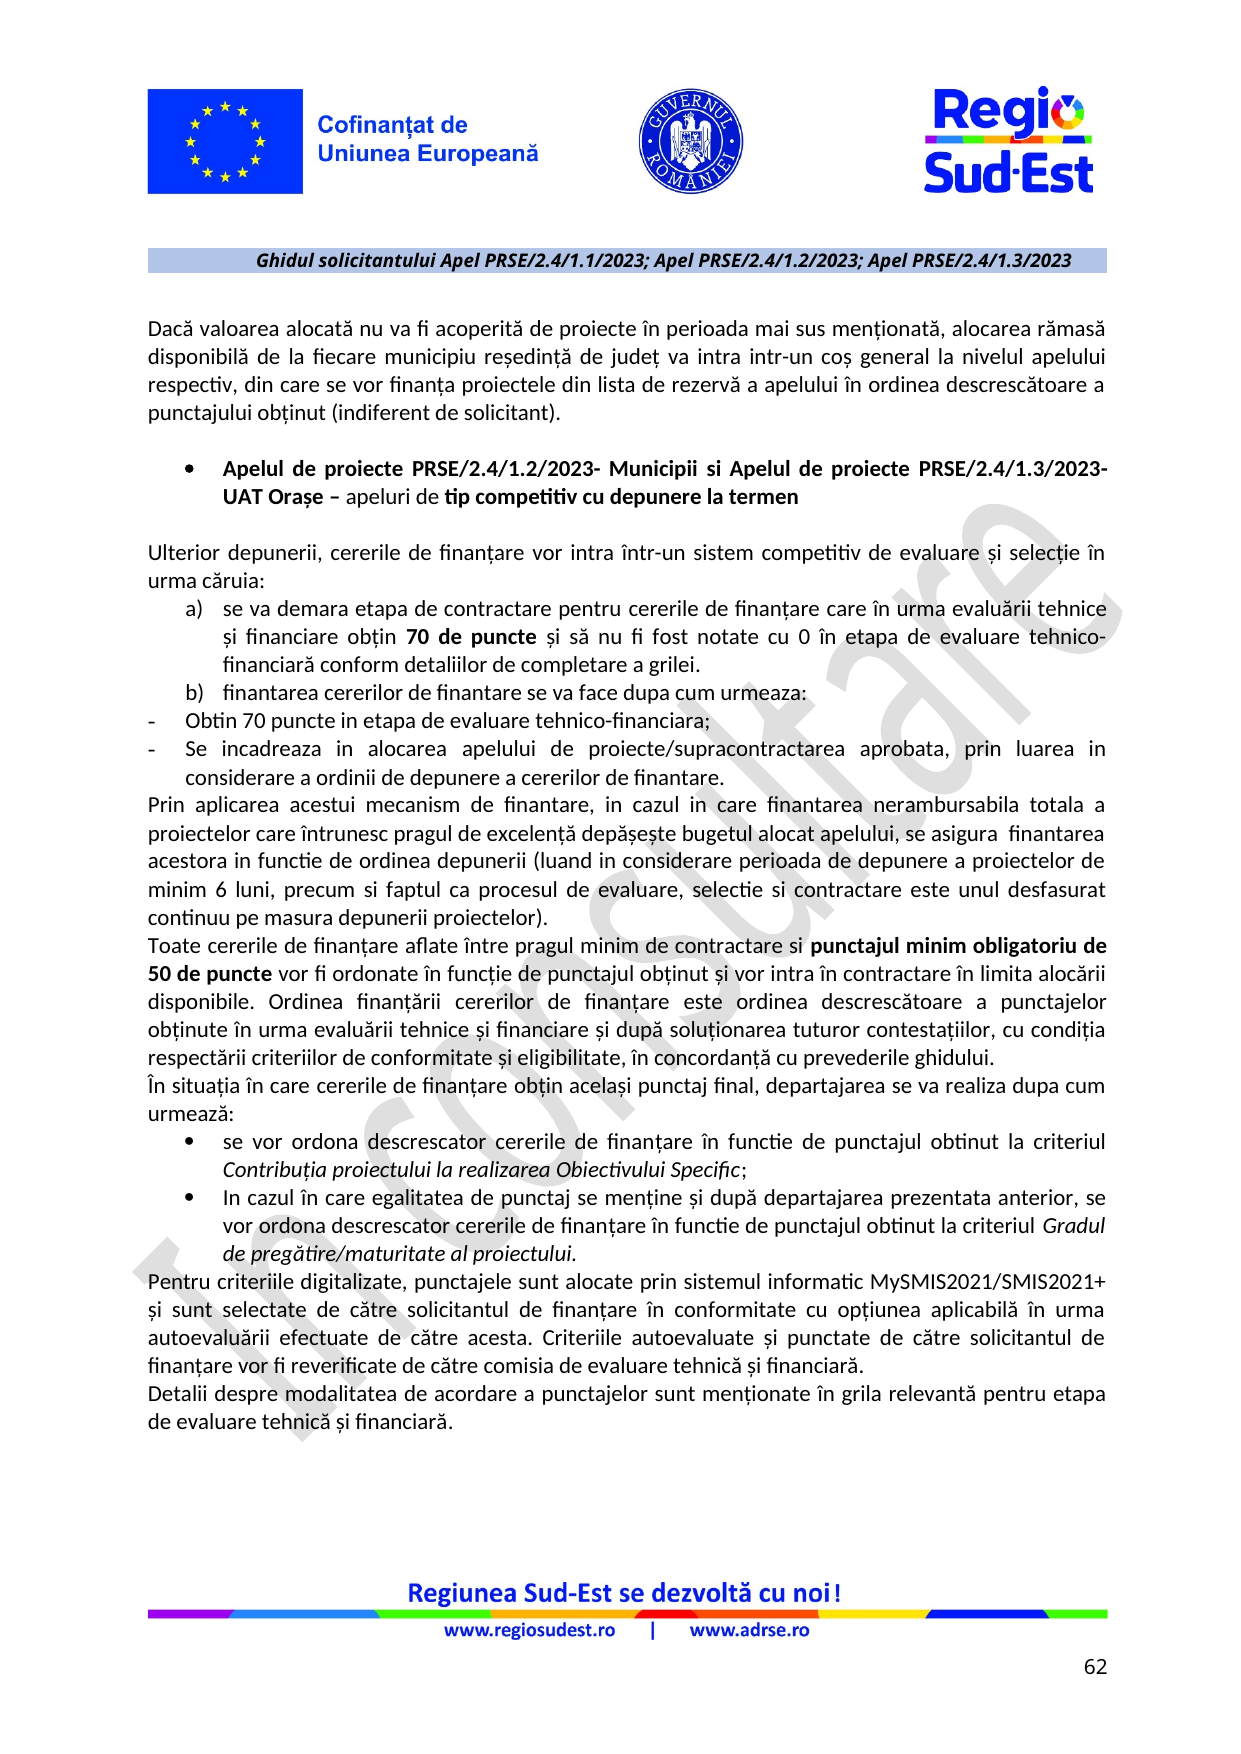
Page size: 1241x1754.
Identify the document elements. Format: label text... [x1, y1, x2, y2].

text Ulterior depunerii, cererile de finanțare vor intra într-un sistem competitiv de evaluare și selecție în urma căruia: [148, 538, 1107, 594]
list se vor ordona descrescator cererile de finanţare în functie de punctajul obtinut la criteriul Contribuția proiectului la realizarea Obiectivului Specific; [185, 1127, 1107, 1183]
text Detalii despre modalitatea de acordare a punctajelor sunt menționate în grila relevantă pentru etapa de evaluare tehnică și financiară. [148, 1379, 1107, 1435]
picture [147, 86, 1093, 195]
list Se incadreaza in alocarea apelului de proiecte/supracontractarea aprobata, prin luarea in considerare a ordinii de depunere a cererilor de finantare. [148, 734, 1107, 791]
picture [147, 1582, 1108, 1640]
text Toate cererile de finanțare aflate între pragul minim de contractare si punctajul minim obligatoriu de 50 de puncte vor fi ordonate în funcție de punctajul obținut și vor intra în contractare în limita alocării disponibile. Ordinea finanțării cererilor de finanțare este ordinea descrescătoare a punctajelor obținute în urma evaluării tehnice și financiare și după soluționarea tuturor contestațiilor, cu condiția respectării criteriilor de conformitate și eligibilitate, în concordanță cu prevederile ghidului. [148, 931, 1107, 1071]
list Obtin 70 puncte in etapa de evaluare tehnico-financiara; [148, 707, 1107, 734]
text Pentru criteriile digitalizate, punctajele sunt alocate prin sistemul informatic MySMIS2021/SMIS2021+ și sunt selectate de către solicitantul de finanțare în conformitate cu opțiunea aplicabilă în urma autoevaluării efectuate de către acesta. Criteriile autoevaluate și punctate de către solicitantul de finanțare vor fi reverificate de către comisia de evaluare tehnică și financiară. [148, 1267, 1107, 1379]
list se va demara etapa de contractare pentru cererile de finanțare care în urma evaluării tehnice și financiare obțin 70 de puncte și să nu fi fost notate cu 0 în etapa de evaluare tehnico-financiară conform detaliilor de completare a grilei. [185, 594, 1107, 678]
list In cazul în care egalitatea de punctaj se menține și după departajarea prezentata anterior, se vor ordona descrescator cererile de finanţare în functie de punctajul obtinut la criteriul Gradul de pregătire/maturitate al proiectului. [185, 1183, 1107, 1267]
text Prin aplicarea acestui mecanism de finantare, in cazul in care finantarea nerambursabila totala a proiectelor care întrunesc pragul de excelență depășește bugetul alocat apelului, se asigura finantarea acestora in functie de ordinea depunerii (luand in considerare perioada de depunere a proiectelor de minim 6 luni, precum si faptul ca procesul de evaluare, selectie si contractare este unul desfasurat continuu pe masura depunerii proiectelor). [148, 791, 1107, 931]
text În situația în care cererile de finanțare obțin același punctaj final, departajarea se va realiza dupa cum urmează: [148, 1071, 1107, 1127]
list Apelul de proiecte PRSE/2.4/1.2/2023- Municipii si Apelul de proiecte PRSE/2.4/1.3/2023- UAT Orașe – apeluri de tip competitiv cu depunere la termen [185, 454, 1107, 510]
list finantarea cererilor de finantare se va face dupa cum urmeaza: [185, 678, 1107, 707]
text Dacă valoarea alocată nu va fi acoperită de proiecte în perioada mai sus menționată, alocarea rămasă disponibilă de la fiecare municipiu reședință de județ va intra intr-un coș general la nivelul apelului respectiv, din care se vor finanța proiectele din lista de rezervă a apelului în ordinea descrescătoare a punctajului obținut (indiferent de solicitant). [148, 314, 1107, 426]
